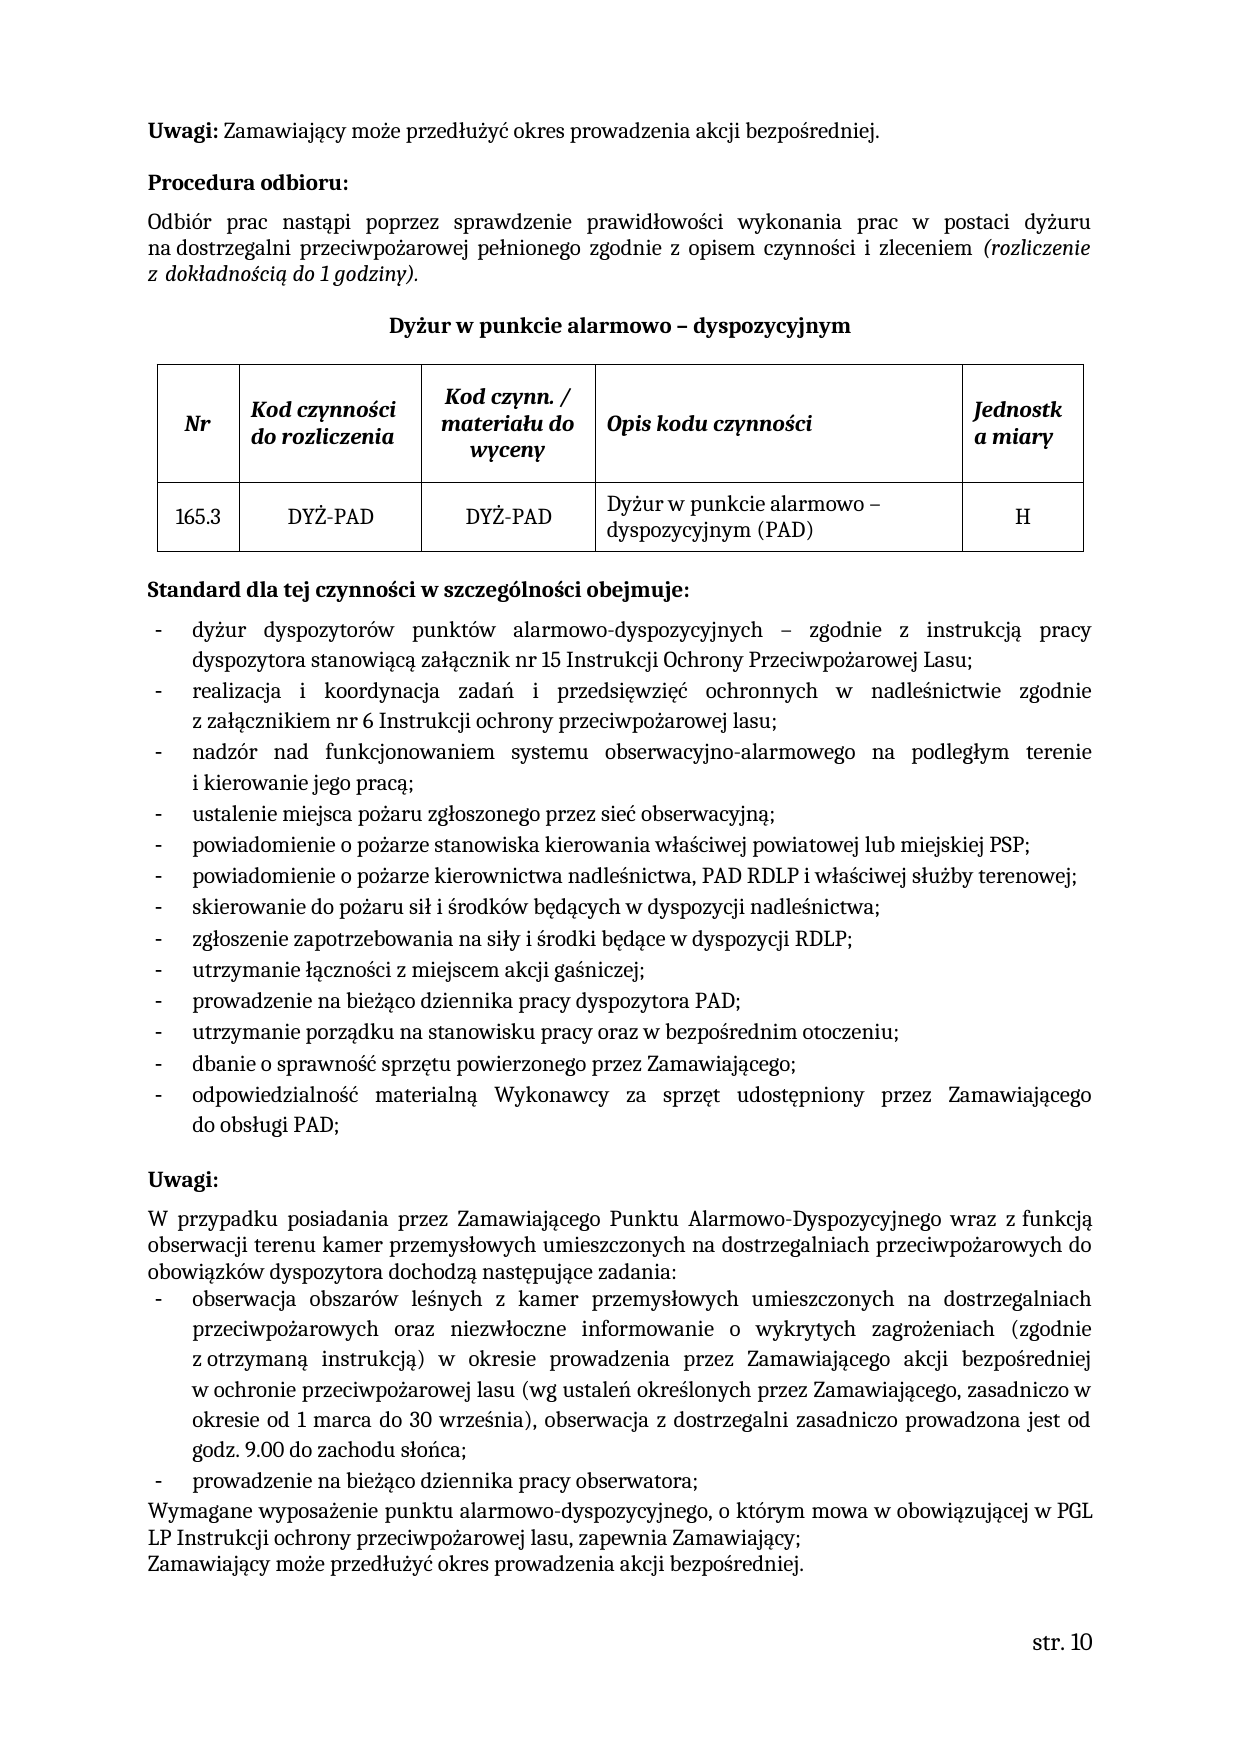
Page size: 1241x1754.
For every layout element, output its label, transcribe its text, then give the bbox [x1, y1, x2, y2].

table_header Jednostka miary [963, 365, 1083, 482]
list nadzór nad funkcjonowaniem systemu obserwacyjno-alarmowego na podległym terenie i kierowanie jego pracą; [154, 738, 1093, 796]
table_cell H [963, 483, 1083, 551]
table_header Kod czynności do rozliczenia [240, 365, 421, 482]
text Uwagi: Zamawiający może przedłużyć okres prowadzenia akcji bezpośredniej. [148, 118, 1093, 144]
list powiadomienie o pożarze stanowiska kierowania właściwej powiatowej lub miejskiej PSP; [154, 831, 1093, 858]
table_cell DYŻ-PAD [422, 483, 595, 551]
list obserwacja obszarów leśnych z kamer przemysłowych umieszczonych na dostrzegalniach przeciwpożarowych oraz niezwłoczne informowanie o wykrytych zagrożeniach (zgodnie z otrzymaną instrukcją) w okresie prowadzenia przez Zamawiającego akcji bezpośredniej w ochronie przeciwpożarowej lasu (wg ustaleń określonych przez Zamawiającego, zasadniczo w okresie od 1 marca do 30 września), obserwacja z dostrzegalni zasadniczo prowadzona jest od godz. 9.00 do zachodu słońca; [154, 1285, 1093, 1463]
table_cell Dyżur w punkcie alarmowo – dyspozycyjnym (PAD) [596, 483, 962, 551]
list powiadomienie o pożarze kierownictwa nadleśnictwa, PAD RDLP i właściwej służby terenowej; [154, 862, 1093, 889]
text Wymagane wyposażenie punktu alarmowo-dyspozycyjnego, o którym mowa w obowiązującej w PGL LP Instrukcji ochrony przeciwpożarowej lasu, zapewnia Zamawiający; [148, 1498, 1093, 1551]
list utrzymanie porządku na stanowisku pracy oraz w bezpośrednim otoczeniu; [154, 1018, 1093, 1045]
list realizacja i koordynacja zadań i przedsięwzięć ochronnych w nadleśnictwie zgodnie z załącznikiem nr 6 Instrukcji ochrony przeciwpożarowej lasu; [154, 677, 1093, 734]
list dbanie o sprawność sprzętu powierzonego przez Zamawiającego; [154, 1049, 1093, 1077]
table_header Nr [158, 365, 239, 482]
text Standard dla tej czynności w szczególności obejmuje: [148, 577, 1093, 603]
table_cell DYŻ-PAD [240, 483, 421, 551]
list ustalenie miejsca pożaru zgłoszonego przez sieć obserwacyjną; [154, 799, 1093, 827]
list prowadzenie na bieżąco dziennika pracy obserwatora; [154, 1467, 1093, 1494]
list odpowiedzialność materialną Wykonawcy za sprzęt udostępniony przez Zamawiającego do obsługi PAD; [154, 1081, 1093, 1138]
list utrzymanie łączności z miejscem akcji gaśniczej; [154, 956, 1093, 983]
list prowadzenie na bieżąco dziennika pracy dyspozytora PAD; [154, 987, 1093, 1014]
list skierowanie do pożaru sił i środków będących w dyspozycji nadleśnictwa; [154, 893, 1093, 920]
text Odbiór prac nastąpi poprzez sprawdzenie prawidłowości wykonania prac w postaci dyżuru na dostrzegalni przeciwpożarowej pełnionego zgodnie z opisem czynności i zleceniem (rozliczenie z dokładnością do 1 godziny). [148, 208, 1093, 287]
table_header Kod czynn. / materiału do wyceny [422, 365, 595, 482]
list dyżur dyspozytorów punktów alarmowo-dyspozycyjnych – zgodnie z instrukcją pracy dyspozytora stanowiącą załącznik nr 15 Instrukcji Ochrony Przeciwpożarowej Lasu; [154, 616, 1093, 673]
text W przypadku posiadania przez Zamawiającego Punktu Alarmowo-Dyspozycyjnego wraz z funkcją obserwacji terenu kamer przemysłowych umieszczonych na dostrzegalniach przeciwpożarowych do obowiązków dyspozytora dochodzą następujące zadania: [148, 1206, 1093, 1285]
text Procedura odbioru: [148, 169, 1093, 196]
list zgłoszenie zapotrzebowania na siły i środki będące w dyspozycji RDLP; [154, 924, 1093, 952]
text Dyżur w punkcie alarmowo – dyspozycyjnym [148, 312, 1093, 339]
text Uwagi: [148, 1167, 1093, 1193]
table_header Opis kodu czynności [596, 365, 962, 482]
text Zamawiający może przedłużyć okres prowadzenia akcji bezpośredniej. [148, 1551, 1093, 1577]
table_cell 165.3 [158, 483, 239, 551]
